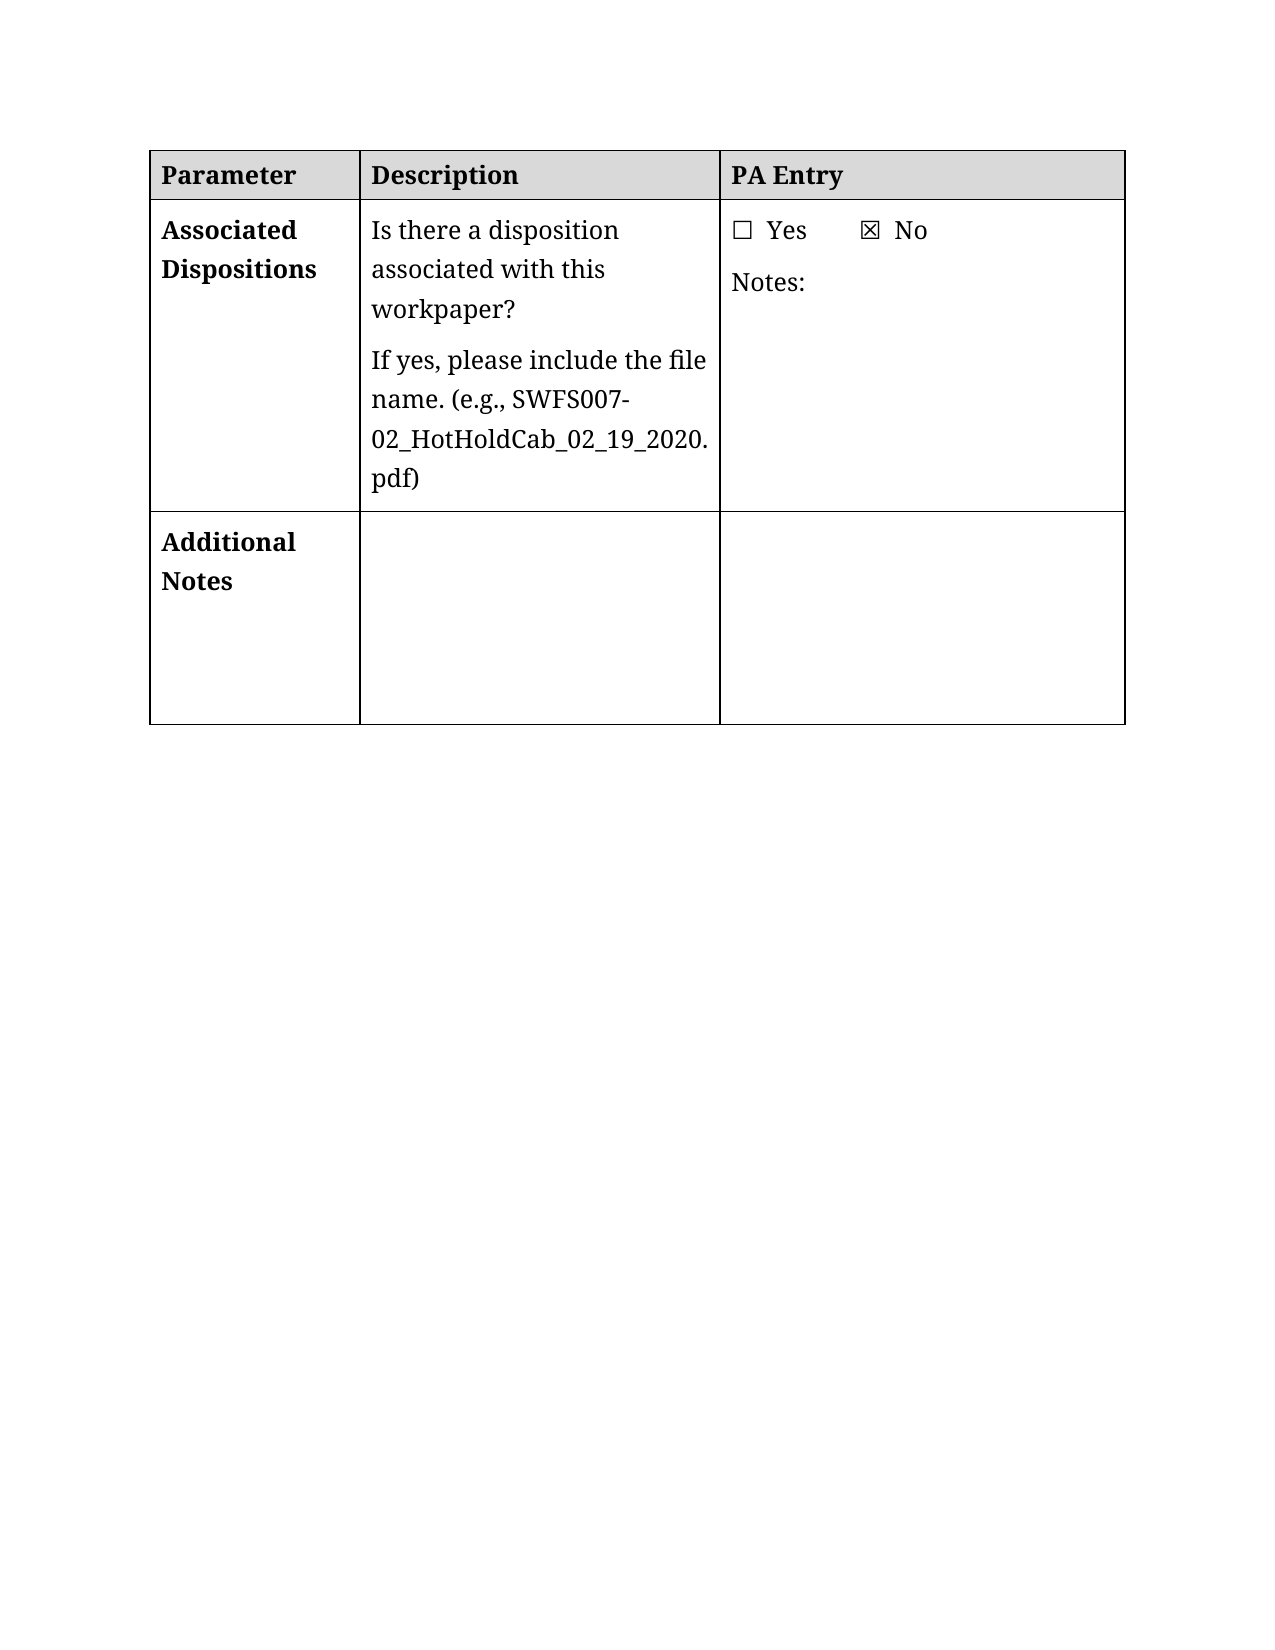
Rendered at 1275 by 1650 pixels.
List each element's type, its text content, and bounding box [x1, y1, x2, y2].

table_header PA Entry [721, 151, 1124, 199]
table_cell Associated Dispositions [151, 200, 359, 511]
table_header Parameter [151, 151, 359, 199]
table_cell Is there a disposition associated with this workpaper? If yes, please include the file name. (e.g., SWFS007-02_HotHoldCab_02_19_2020.pdf) [361, 200, 719, 511]
table_cell Yes No Notes: [721, 200, 1124, 511]
table_cell [361, 512, 719, 723]
table_cell [721, 512, 1124, 723]
table_header Description [361, 151, 719, 199]
table_cell Additional Notes [151, 512, 359, 723]
